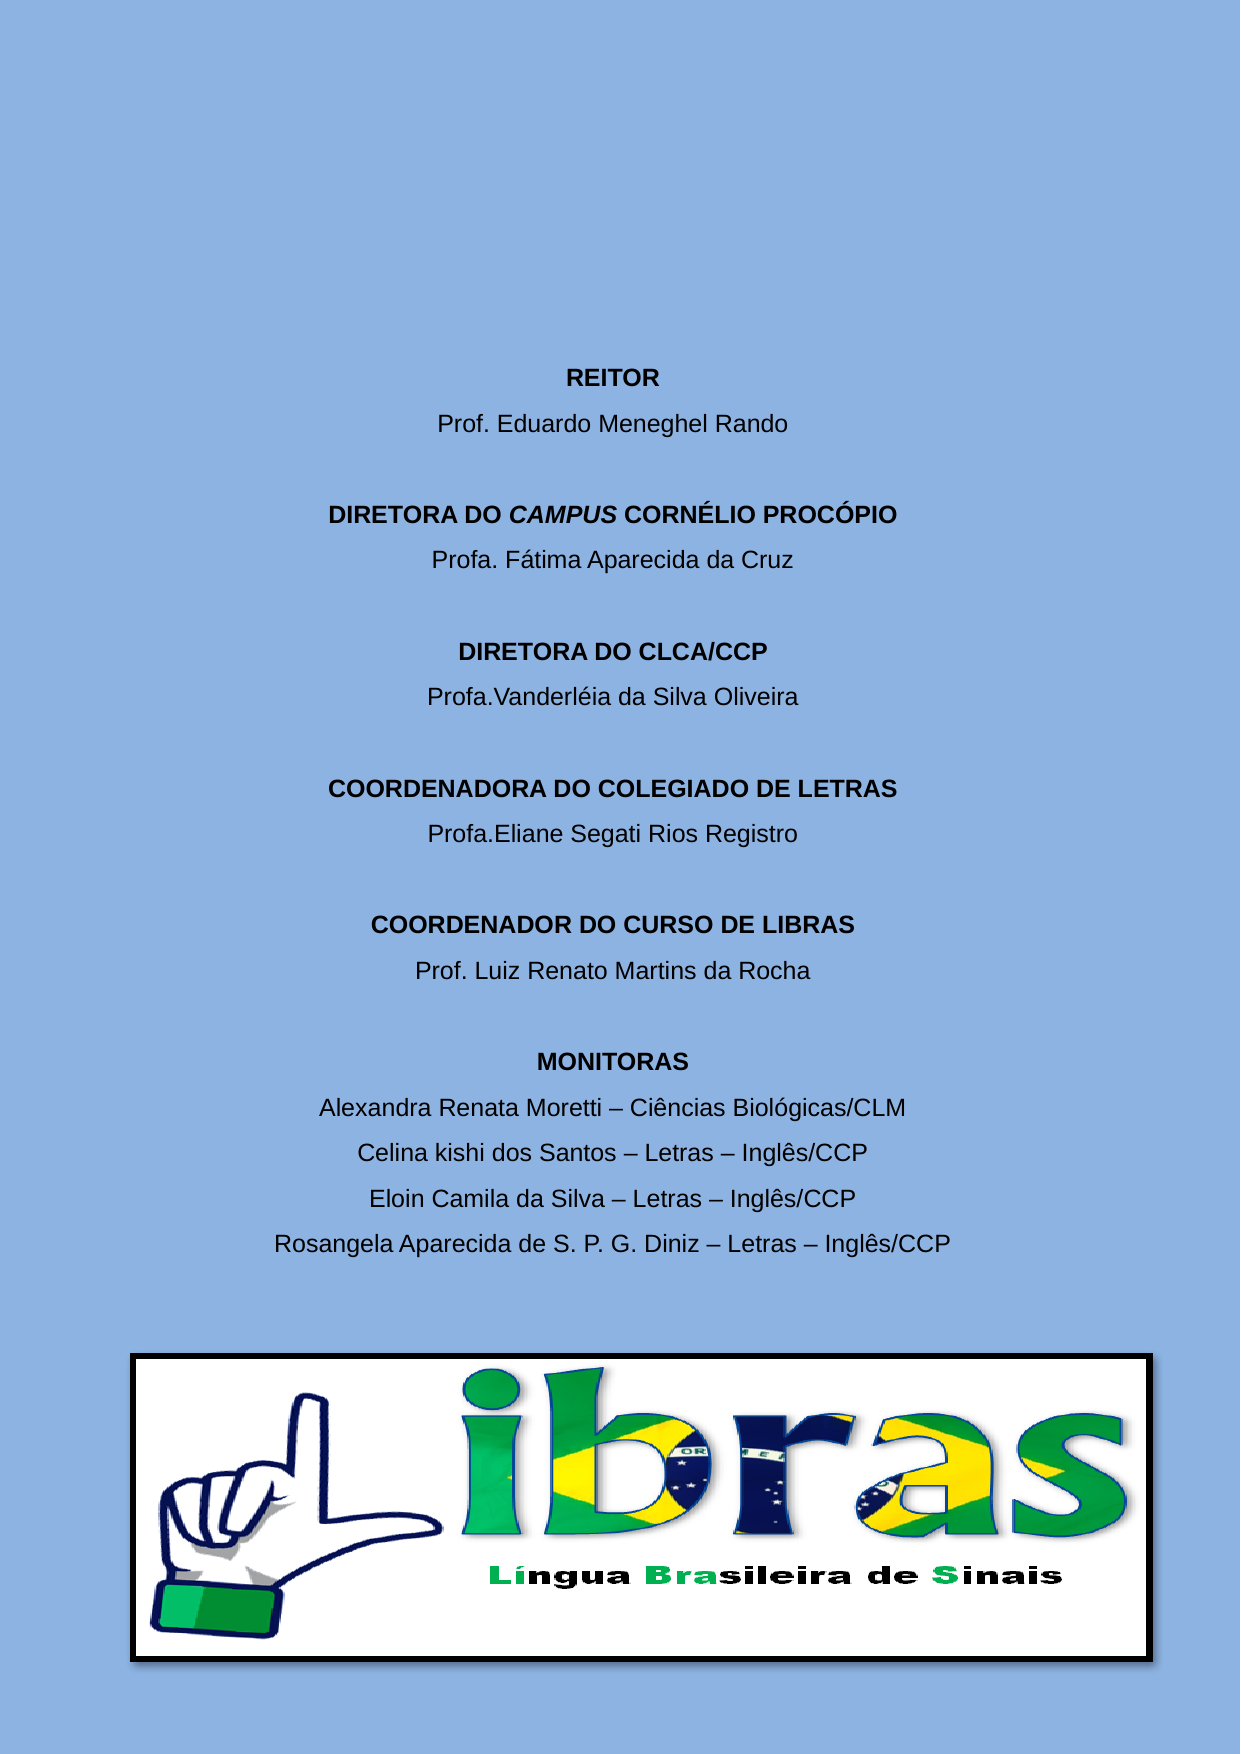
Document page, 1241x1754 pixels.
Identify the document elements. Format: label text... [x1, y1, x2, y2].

text COORDENADOR DO CURSO DE LIBRAS [29, 910, 1196, 939]
text Alexandra Renata Moretti – Ciências Biológicas/CLM [29, 1092, 1196, 1121]
picture [136, 1359, 1146, 1656]
text Celina kishi dos Santos – Letras – Inglês/CCP [29, 1138, 1196, 1167]
text MONITORAS [29, 1047, 1196, 1076]
text DIRETORA DO CAMPUS CORNÉLIO PROCÓPIO [29, 500, 1196, 529]
text Prof. Eduardo Meneghel Rando [29, 409, 1196, 438]
text Profa.Vanderléia da Silva Oliveira [29, 682, 1196, 711]
text Prof. Luiz Renato Martins da Rocha [29, 956, 1196, 985]
text REITOR [29, 363, 1196, 392]
text Rosangela Aparecida de S. P. G. Diniz – Letras – Inglês/CCP [29, 1229, 1196, 1258]
text Profa. Fátima Aparecida da Cruz [29, 545, 1196, 574]
text COORDENADORA DO COLEGIADO DE LETRAS [29, 774, 1196, 803]
text Eloin Camila da Silva – Letras – Inglês/CCP [29, 1183, 1196, 1212]
text DIRETORA DO CLCA/CCP [29, 636, 1196, 665]
text Profa.Eliane Segati Rios Registro [29, 819, 1196, 848]
